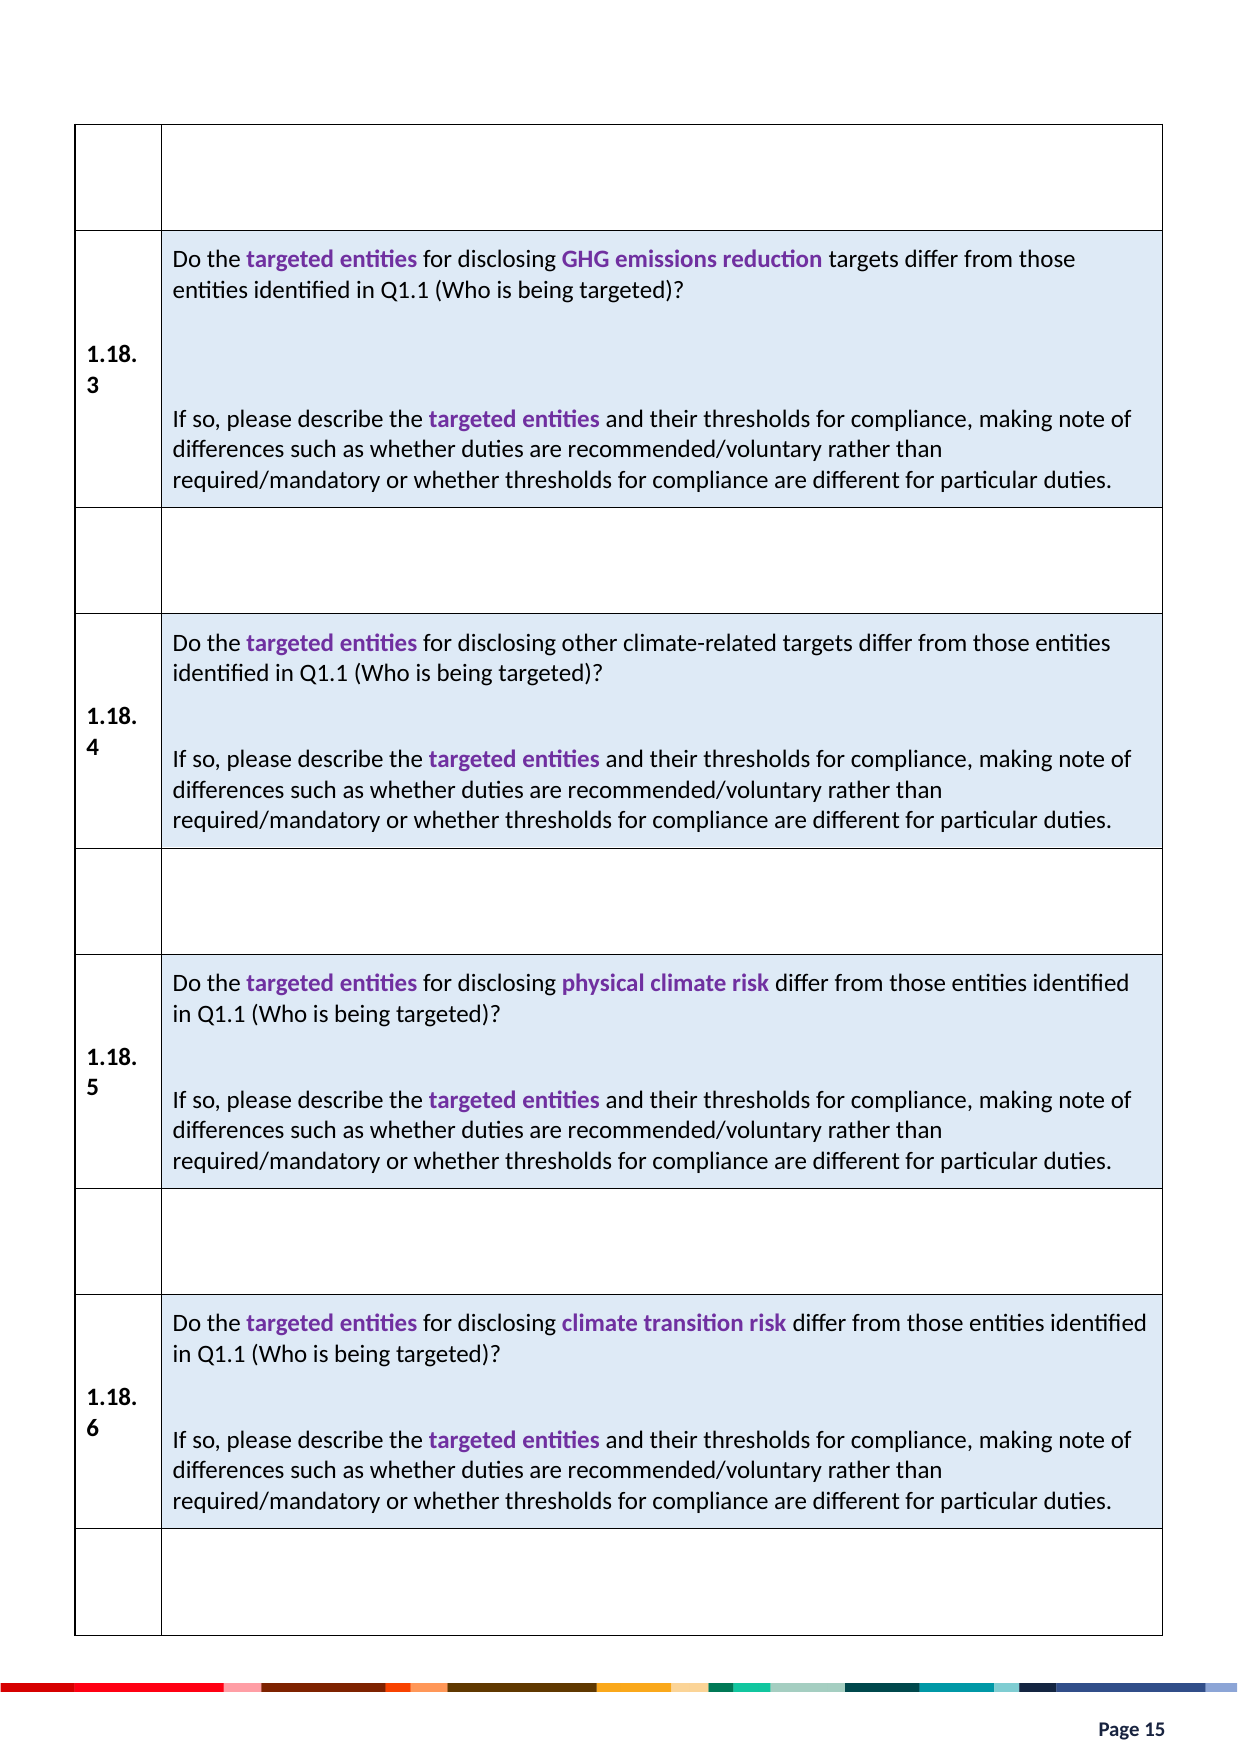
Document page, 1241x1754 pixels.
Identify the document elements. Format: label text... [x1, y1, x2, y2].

table_cell Do the targeted entities for disclosing physical climate risk differ from those entities identified in Q1.1 (Who is being targeted)? If so, please describe the targeted entities and their thresholds for compliance, making note of differences such as whether duties are recommended/voluntary rather than required/mandatory or whether thresholds for compliance are different for particular duties. [162, 955, 1162, 1188]
picture [0, 1683, 1236, 1692]
table_cell Do the targeted entities for disclosing climate transition risk differ from those entities identified in Q1.1 (Who is being targeted)? If so, please describe the targeted entities and their thresholds for compliance, making note of differences such as whether duties are recommended/voluntary rather than required/mandatory or whether thresholds for compliance are different for particular duties. [162, 1295, 1162, 1528]
table_cell [162, 1189, 1162, 1294]
table_cell [76, 508, 161, 613]
table_cell [162, 849, 1162, 954]
table_cell 1.18.6 [76, 1295, 161, 1528]
table_cell 1.18.3 [76, 231, 161, 507]
table_cell [162, 125, 1162, 230]
table_cell [76, 125, 161, 230]
table_cell Do the targeted entities for disclosing GHG emissions reduction targets differ from those entities identified in Q1.1 (Who is being targeted)? If so, please describe the targeted entities and their thresholds for compliance, making note of differences such as whether duties are recommended/voluntary rather than required/mandatory or whether thresholds for compliance are different for particular duties. [162, 231, 1162, 507]
table_cell [162, 1529, 1162, 1634]
table_cell [76, 849, 161, 954]
table_cell [162, 508, 1162, 613]
table_cell 1.18.5 [76, 955, 161, 1188]
table_cell Do the targeted entities for disclosing other climate-related targets differ from those entities identified in Q1.1 (Who is being targeted)? If so, please describe the targeted entities and their thresholds for compliance, making note of differences such as whether duties are recommended/voluntary rather than required/mandatory or whether thresholds for compliance are different for particular duties. [162, 614, 1162, 847]
table_cell [76, 1189, 161, 1294]
table_cell 1.18.4 [76, 614, 161, 847]
table_cell [76, 1529, 161, 1634]
